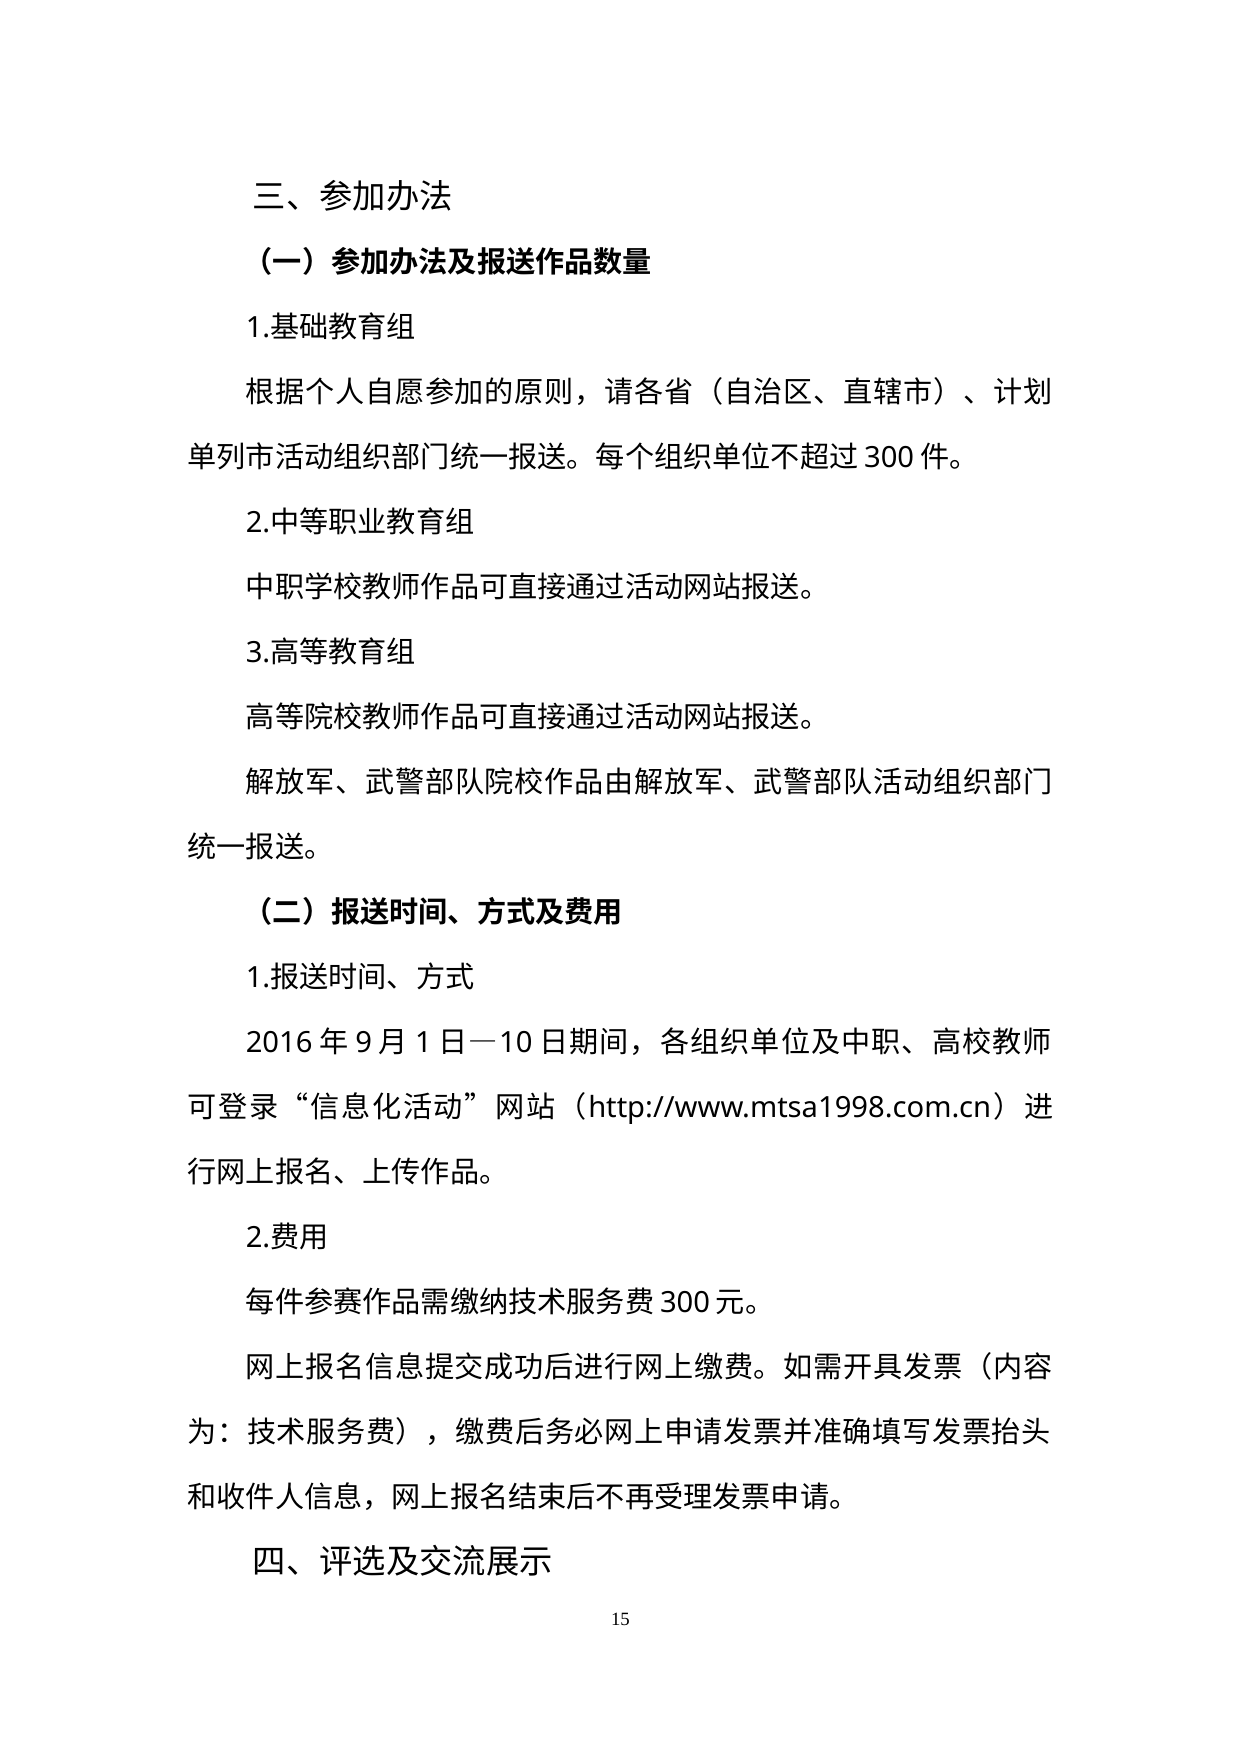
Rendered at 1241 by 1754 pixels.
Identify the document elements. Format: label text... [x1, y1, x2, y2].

text 中职学校教师作品可直接通过活动网站报送。 [187, 552, 1053, 617]
text 2.费用 [187, 1202, 1053, 1267]
text 1.报送时间、方式 [187, 942, 1053, 1007]
text 每件参赛作品需缴纳技术服务费300元。 [187, 1267, 1053, 1332]
text 2016年9月1日—10日期间，各组织单位及中职、高校教师可登录“信息化活动”网站（http://www.mtsa1998.com.cn）进行网上报名、上传作品。 [187, 1007, 1053, 1202]
text 3.高等教育组 [187, 617, 1053, 682]
text 四、评选及交流展示 [187, 1527, 1053, 1592]
text 2.中等职业教育组 [187, 487, 1053, 552]
text 三、参加办法 [187, 162, 1053, 227]
text 根据个人自愿参加的原则，请各省（自治区、直辖市）、计划单列市活动组织部门统一报送。每个组织单位不超过300件。 [187, 357, 1053, 487]
text （一）参加办法及报送作品数量 [187, 227, 1053, 292]
text 解放军、武警部队院校作品由解放军、武警部队活动组织部门统一报送。 [187, 747, 1053, 877]
text 高等院校教师作品可直接通过活动网站报送。 [187, 682, 1053, 747]
text （二）报送时间、方式及费用 [187, 877, 1053, 942]
text 1.基础教育组 [187, 292, 1053, 357]
text 网上报名信息提交成功后进行网上缴费。如需开具发票（内容为：技术服务费），缴费后务必网上申请发票并准确填写发票抬头和收件人信息，网上报名结束后不再受理发票申请。 [187, 1332, 1053, 1527]
